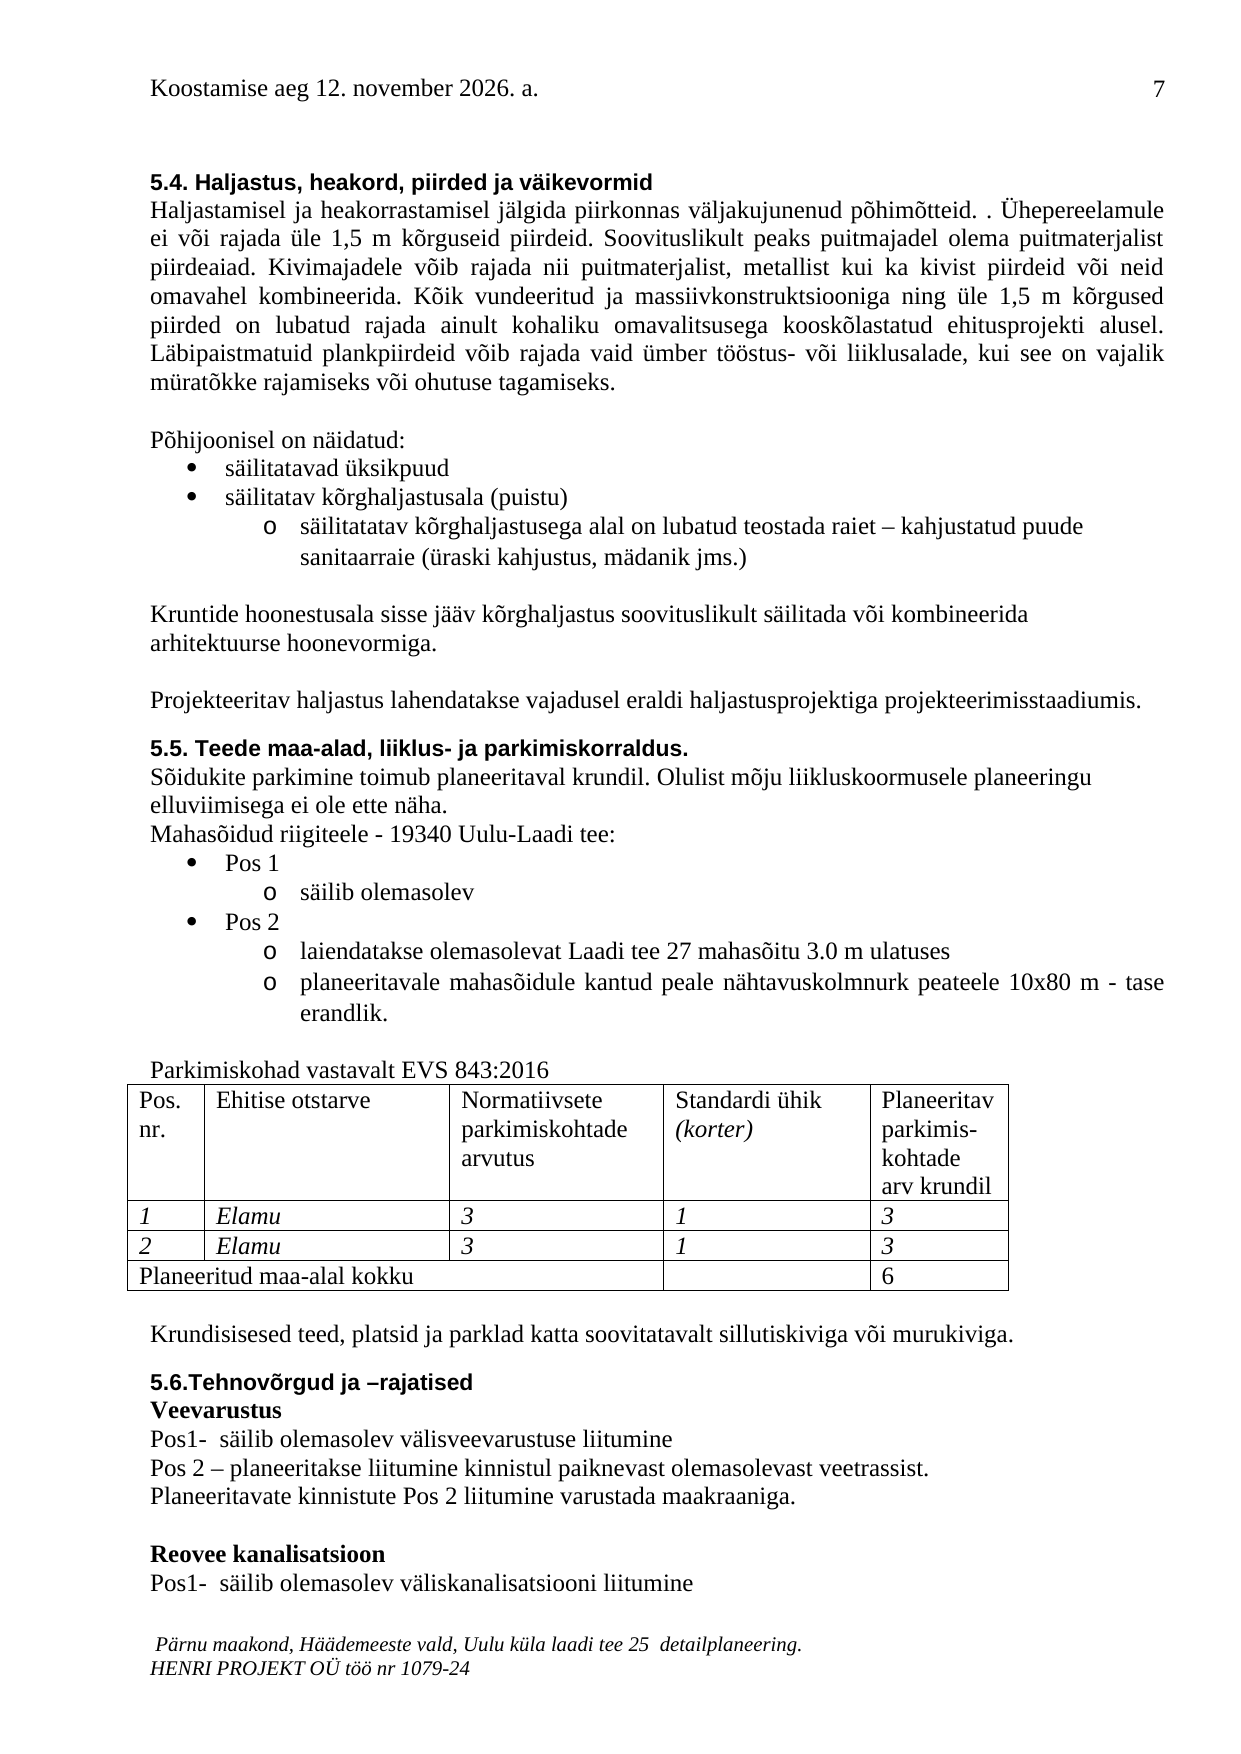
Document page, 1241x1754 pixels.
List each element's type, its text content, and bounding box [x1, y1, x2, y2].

table_header Normatiivsete parkimiskohtade arvutus [450, 1085, 663, 1200]
table_cell Elamu [205, 1201, 449, 1230]
text Parkimiskohad vastavalt EVS 843:2016 [150, 1055, 1165, 1084]
text Planeeritavate kinnistute Pos 2 liitumine varustada maakraaniga. [150, 1481, 1165, 1510]
text Krundisisesed teed, platsid ja parklad katta soovitatavalt sillutiskiviga või murukiviga. [150, 1319, 1165, 1348]
table_header Ehitise otstarve [205, 1085, 449, 1200]
table_cell 3 [450, 1201, 663, 1230]
table_cell 1 [664, 1231, 870, 1260]
list Pos 2 [187, 907, 1165, 936]
table_cell Planeeritud maa-alal kokku [128, 1261, 663, 1289]
table_cell [664, 1261, 870, 1289]
list säilitatavad üksikpuud [187, 453, 1165, 482]
table_cell Elamu [205, 1231, 449, 1260]
list laiendatakse olemasolevat Laadi tee 27 mahasõitu 3.0 m ulatuses [262, 936, 1165, 967]
text Kruntide hoonestusala sisse jääv kõrghaljastus soovituslikult säilitada või kombineerida arhitektuurse hoonevormiga. [150, 599, 1165, 657]
list Reovee kanalisatsioon [150, 1539, 1165, 1568]
text Sõidukite parkimine toimub planeeritaval krundil. Olulist mõju liikluskoormusele planeeringu elluviimisega ei ole ette näha. [150, 762, 1165, 819]
table_cell 6 [871, 1261, 1008, 1289]
table_cell 3 [450, 1231, 663, 1260]
table_cell 2 [128, 1231, 204, 1260]
text Põhijoonisel on näidatud: [150, 425, 1165, 453]
table_header Planeeritav parkimis-kohtade arv krundil [871, 1085, 1008, 1200]
text Mahasõidud riigiteele - 19340 Uulu-Laadi tee: [150, 819, 1165, 848]
list säilitatatav kõrghaljastusega alal on lubatud teostada raiet – kahjustatud puude sanitaarraie (üraski kahjustus, mädanik jms.) [262, 511, 1165, 571]
text Veevarustus [150, 1395, 1165, 1424]
table_cell 3 [871, 1201, 1008, 1230]
list säilib olemasolev [262, 877, 1165, 907]
table_cell 3 [871, 1231, 1008, 1260]
subtitle 5.5. Teede maa-alad, liiklus- ja parkimiskorraldus. [150, 735, 1165, 762]
list säilitatav kõrghaljastusala (puistu) [187, 482, 1165, 511]
text Pos1- säilib olemasolev välisveevarustuse liitumine [150, 1424, 1165, 1453]
list planeeritavale mahasõidule kantud peale nähtavuskolmnurk peateele 10x80 m - tase erandlik. [262, 967, 1165, 1027]
subtitle 5.4. Haljastus, heakord, piirded ja väikevormid [150, 168, 1165, 195]
table_cell 1 [664, 1201, 870, 1230]
text Pos1- säilib olemasolev väliskanalisatsiooni liitumine [150, 1568, 1165, 1596]
list Pos 1 [187, 848, 1165, 877]
table_header Pos. nr. [128, 1085, 204, 1200]
table_cell 1 [128, 1201, 204, 1230]
text Projekteeritav haljastus lahendatakse vajadusel eraldi haljastusprojektiga projekteerimisstaadiumis. [150, 686, 1165, 714]
text Pos 2 – planeeritakse liitumine kinnistul paiknevast olemasolevast veetrassist. [150, 1453, 1165, 1481]
subtitle 5.6.Tehnovõrgud ja –rajatised [150, 1369, 1165, 1395]
text Haljastamisel ja heakorrastamisel jälgida piirkonnas väljakujunenud põhimõtteid. . Ühepereelamule ei või rajada üle 1,5 m kõrguseid piirdeid. Soovituslikult peaks puitmajadel olema puitmaterjalist piirdeaiad. Kivimajadele võib rajada nii puitmaterjalist, metallist kui ka kivist piirdeid või neid omavahel kombineerida. Kõik vundeeritud ja massiivkonstruktsiooniga ning üle 1,5 m kõrgused piirded on lubatud rajada ainult kohaliku omavalitsusega kooskõlastatud ehitusprojekti alusel. Läbipaistmatuid plankpiirdeid võib rajada vaid ümber tööstus- või liiklusalade, kui see on vajalik müratõkke rajamiseks või ohutuse tagamiseks. [150, 195, 1165, 396]
table_header Standardi ühik (korter) [664, 1085, 870, 1200]
